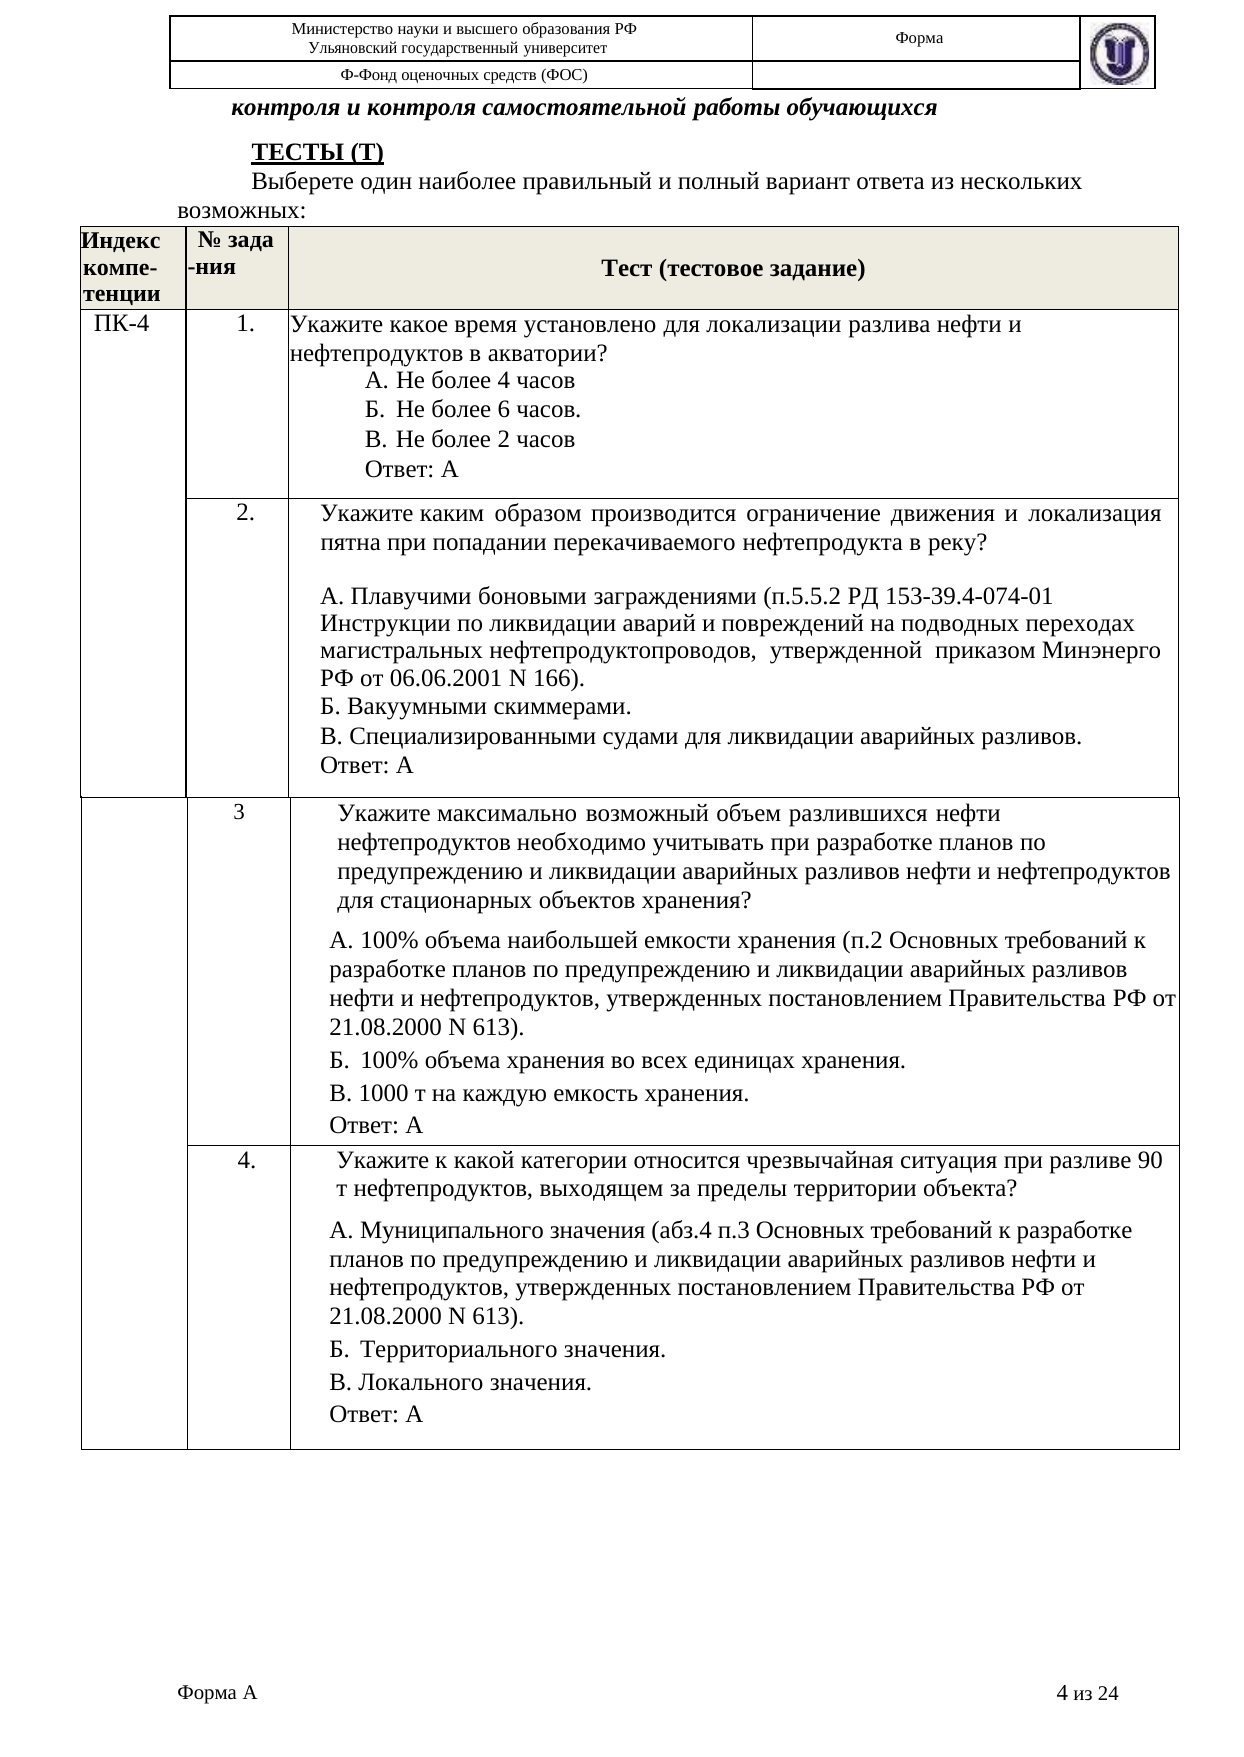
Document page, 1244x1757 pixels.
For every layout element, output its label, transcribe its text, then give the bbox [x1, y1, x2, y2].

text Выберете один наиболее правильный и полный вариант ответа из нескольких возможных: [177, 166, 1194, 224]
table_cell [82, 798, 187, 1449]
picture [1090, 22, 1150, 85]
table_cell Укажите максимально возможный объем разлившихся нефти нефтепродуктов необходимо учитывать при разработке планов по предупреждению и ликвидации аварийных разливов нефти и нефтепродуктов для стационарных объектов хранения? А. 100% объема наибольшей емкости хранения (п.2 Основных требований к разработке планов по предупреждению и ликвидации аварийных разливов нефти и нефтепродуктов, утвержденных постановлением Правительства РФ от 21.08.2000 N 613). Б. 100% объема хранения во всех единицах хранения. В. 1000 т на каждую емкость хранения. Ответ: А [291, 798, 1179, 1145]
table_header № зада -ния [187, 227, 288, 309]
table_header Индекс компе- тенции [81, 227, 185, 309]
table_cell 1. [187, 310, 288, 498]
table_cell 4. [188, 1146, 290, 1449]
table_header Тест (тестовое задание) [289, 227, 1178, 309]
table_cell Укажите какое время установлено для локализации разлива нефти и нефтепродуктов в акватории? А. Не более 4 часов Б. Не более 6 часов. В. Не более 2 часов Ответ: А [289, 310, 1178, 498]
text ТЕСТЫ (Т) [251, 137, 1194, 166]
text контроля и контроля самостоятельной работы обучающихся [216, 92, 1114, 120]
table_cell 3 [188, 798, 290, 1145]
table_cell Укажите каким образом производится ограничение движения и локализация пятна при попадании перекачиваемого нефтепродукта в реку? А. Плавучими боновыми заграждениями (п.5.5.2 РД 153-39.4-074-01 Инструкции по ликвидации аварий и повреждений на подводных переходах магистральных нефтепродуктопроводов, утвержденной приказом Минэнерго РФ от 06.06.2001 N 166). Б. Вакуумными скиммерами. В. Специализированными судами для ликвидации аварийных разливов. Ответ: А [289, 499, 1178, 797]
table_cell 2. [187, 499, 288, 797]
table_cell ПК-4 [81, 310, 185, 797]
table_cell Укажите к какой категории относится чрезвычайная ситуация при разливе 90 т нефтепродуктов, выходящем за пределы территории объекта? А. Муниципального значения (абз.4 п.3 Основных требований к разработке планов по предупреждению и ликвидации аварийных разливов нефти и нефтепродуктов, утвержденных постановлением Правительства РФ от 21.08.2000 N 613). Б. Территориального значения. В. Локального значения. Ответ: А [291, 1146, 1179, 1449]
